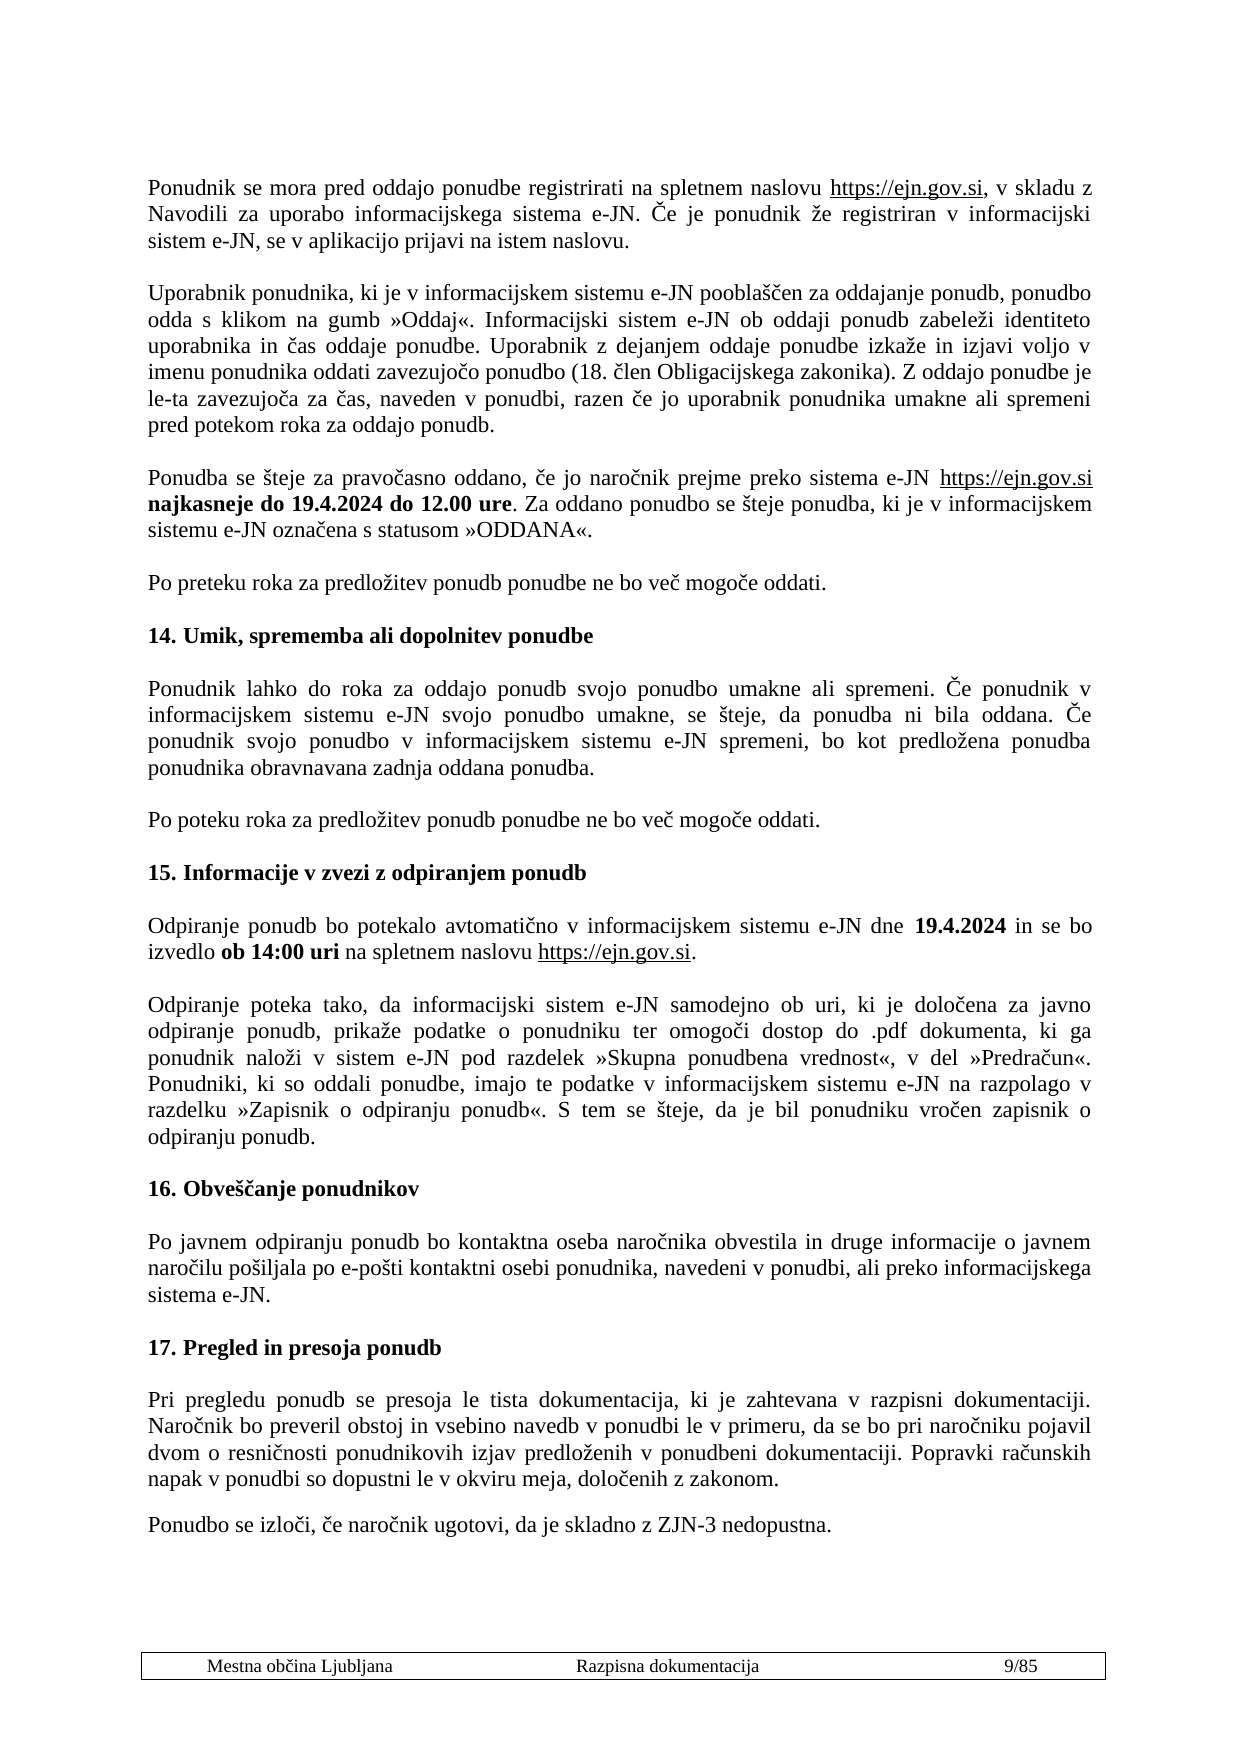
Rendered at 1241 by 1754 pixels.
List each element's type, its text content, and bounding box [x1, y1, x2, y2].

text Ponudba se šteje za pravočasno oddano, če jo naročnik prejme preko sistema e-JN https://ejn.gov.si najkasneje do 19.4.2024 do 12.00 ure. Za oddano ponudbo se šteje ponudba, ki je v informacijskem sistemu e-JN označena s statusom »ODDANA«. [148, 464, 1093, 543]
text Odpiranje ponudb bo potekalo avtomatično v informacijskem sistemu e-JN dne 19.4.2024 in se bo izvedlo ob 14:00 uri na spletnem naslovu https://ejn.gov.si. [148, 912, 1093, 964]
text Ponudnik se mora pred oddajo ponudbe registrirati na spletnem naslovu https://ejn.gov.si, v skladu z Navodili za uporabo informacijskega sistema e-JN. Če je ponudnik že registriran v informacijski sistem e-JN, se v aplikacijo prijavi na istem naslovu. [148, 174, 1093, 253]
text Pri pregledu ponudb se presoja le tista dokumentacija, ki je zahtevana v razpisni dokumentaciji. Naročnik bo preveril obstoj in vsebino navedb v ponudbi le v primeru, da se bo pri naročniku pojavil dvom o resničnosti ponudnikovih izjav predloženih v ponudbeni dokumentaciji. Popravki računskih napak v ponudbi so dopustni le v okviru meja, določenih z zakonom. [148, 1386, 1093, 1492]
text Ponudnik lahko do roka za oddajo ponudb svojo ponudbo umakne ali spremeni. Če ponudnik v informacijskem sistemu e-JN svojo ponudbo umakne, se šteje, da ponudba ni bila oddana. Če ponudnik svojo ponudbo v informacijskem sistemu e-JN spremeni, bo kot predložena ponudba ponudnika obravnavana zadnja oddana ponudba. [148, 675, 1093, 780]
text Po javnem odpiranju ponudb bo kontaktna oseba naročnika obvestila in druge informacije o javnem naročilu pošiljala po e-pošti kontaktni osebi ponudnika, navedeni v ponudbi, ali preko informacijskega sistema e-JN. [148, 1228, 1093, 1307]
text Po poteku roka za predložitev ponudb ponudbe ne bo več mogoče oddati. [148, 806, 1093, 833]
subtitle Umik, sprememba ali dopolnitev ponudbe [148, 622, 1093, 648]
text Uporabnik ponudnika, ki je v informacijskem sistemu e-JN pooblaščen za oddajanje ponudb, ponudbo odda s klikom na gumb »Oddaj«. Informacijski sistem e-JN ob oddaji ponudb zabeleži identiteto uporabnika in čas oddaje ponudbe. Uporabnik z dejanjem oddaje ponudbe izkaže in izjavi voljo v imenu ponudnika oddati zavezujočo ponudbo (18. člen Obligacijskega zakonika). Z oddajo ponudbe je le-ta zavezujoča za čas, naveden v ponudbi, razen če jo uporabnik ponudnika umakne ali spremeni pred potekom roka za oddajo ponudb. [148, 279, 1093, 437]
text Ponudbo se izloči, če naročnik ugotovi, da je skladno z ZJN-3 nedopustna. [148, 1511, 1093, 1537]
text Po preteku roka za predložitev ponudb ponudbe ne bo več mogoče oddati. [148, 569, 1093, 596]
subtitle Pregled in presoja ponudb [148, 1333, 1093, 1360]
subtitle Informacije v zvezi z odpiranjem ponudb [148, 859, 1093, 886]
subtitle Obveščanje ponudnikov [148, 1175, 1093, 1202]
text Odpiranje poteka tako, da informacijski sistem e-JN samodejno ob uri, ki je določena za javno odpiranje ponudb, prikaže podatke o ponudniku ter omogoči dostop do .pdf dokumenta, ki ga ponudnik naloži v sistem e-JN pod razdelek »Skupna ponudbena vrednost«, v del »Predračun«. Ponudniki, ki so oddali ponudbe, imajo te podatke v informacijskem sistemu e-JN na razpolago v razdelku »Zapisnik o odpiranju ponudb«. S tem se šteje, da je bil ponudniku vročen zapisnik o odpiranju ponudb. [148, 991, 1093, 1149]
